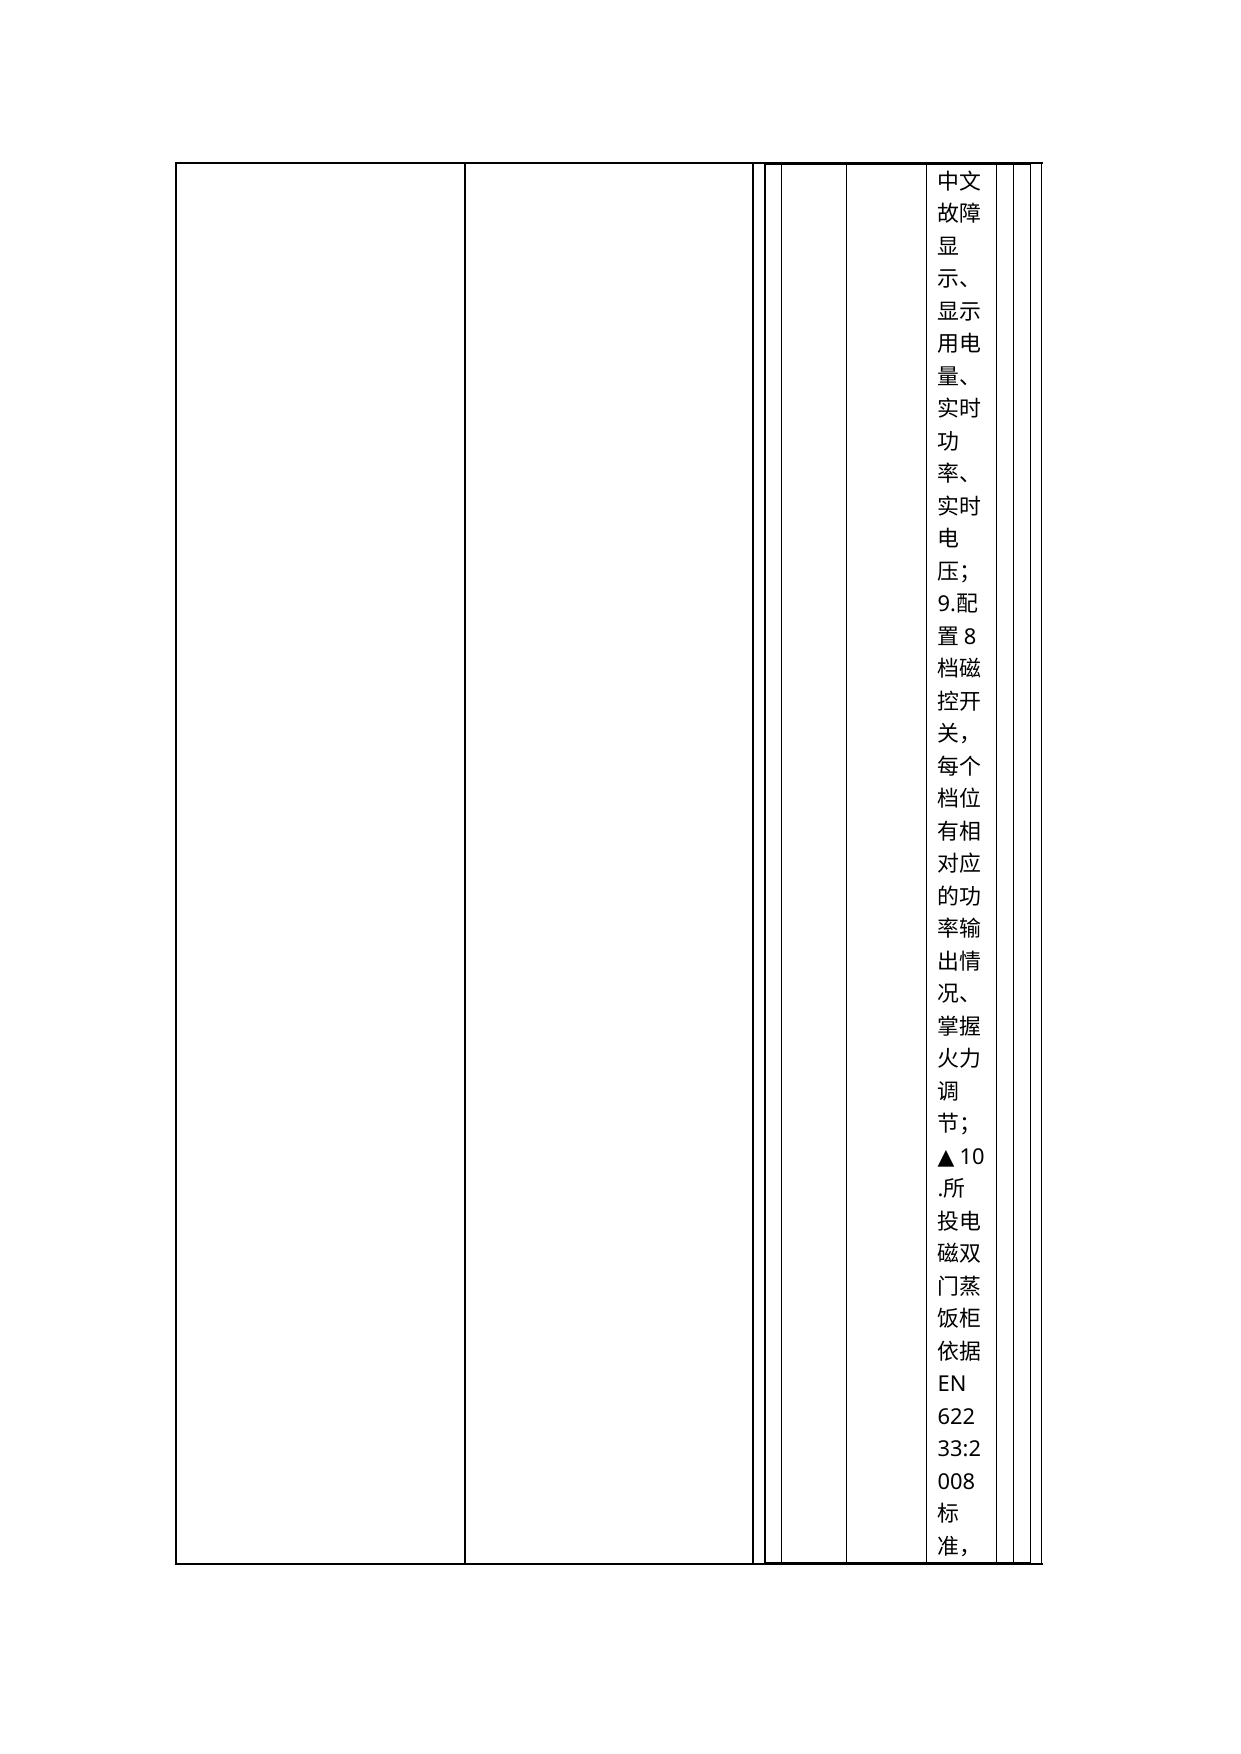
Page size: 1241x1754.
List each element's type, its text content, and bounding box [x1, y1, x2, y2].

table_cell [927, 165, 996, 1562]
table_cell 1 [177, 164, 464, 1563]
table_cell [1014, 165, 1030, 1562]
table_cell [754, 164, 764, 1563]
table_cell [1031, 164, 1041, 1563]
table_cell [997, 165, 1013, 1562]
table_cell [466, 164, 752, 1563]
table_cell [766, 165, 781, 1562]
table_cell [847, 165, 926, 1562]
table_cell [782, 165, 846, 1562]
